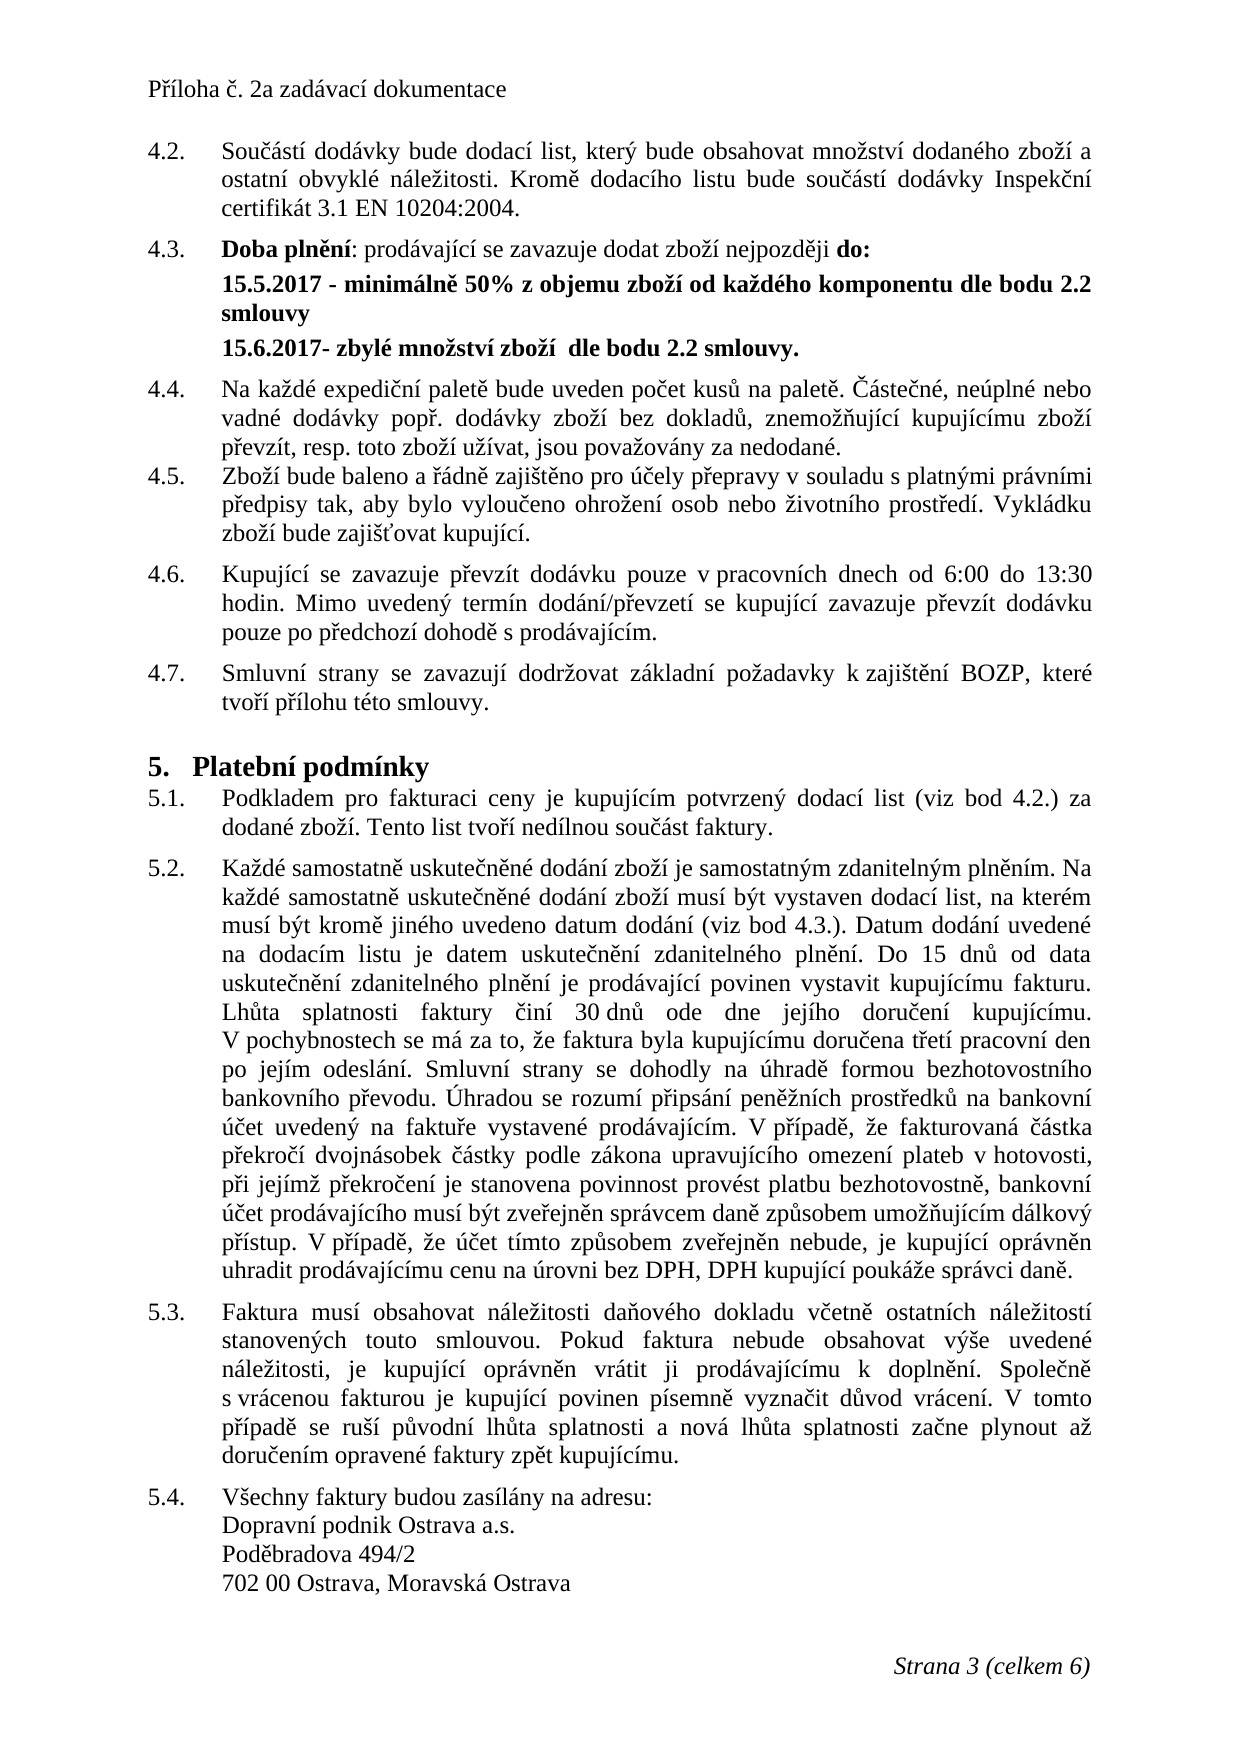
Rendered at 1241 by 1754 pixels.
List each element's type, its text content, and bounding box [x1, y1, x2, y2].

list Na každé expediční paletě bude uveden počet kusů na paletě. Částečné, neúplné nebo vadné dodávky popř. dodávky zboží bez dokladů, znemožňující kupujícímu zboží převzít, resp. toto zboží užívat, jsou považovány za nedodané. [148, 374, 1092, 461]
list Každé samostatně uskutečněné dodání zboží je samostatným zdanitelným plněním. Na každé samostatně uskutečněné dodání zboží musí být vystaven dodací list, na kterém musí být kromě jiného uvedeno datum dodání (viz bod 4.3.). Datum dodání uvedené na dodacím listu je datem uskutečnění zdanitelného plnění. Do 15 dnů od data uskutečnění zdanitelného plnění je prodávající povinen vystavit kupujícímu fakturu. Lhůta splatnosti faktury činí 30 dnů ode dne jejího doručení kupujícímu. V pochybnostech se má za to, že faktura byla kupujícímu doručena třetí pracovní den po jejím odeslání. Smluvní strany se dohodly na úhradě formou bezhotovostního bankovního převodu. Úhradou se rozumí připsání peněžních prostředků na bankovní účet uvedený na faktuře vystavené prodávajícím. V případě, že fakturovaná částka překročí dvojnásobek částky podle zákona upravujícího omezení plateb v hotovosti, při jejímž překročení je stanovena povinnost provést platbu bezhotovostně, bankovní účet prodávajícího musí být zveřejněn správcem daně způsobem umožňujícím dálkový přístup. V případě, že účet tímto způsobem zveřejněn nebude, je kupující oprávněn uhradit prodávajícímu cenu na úrovni bez DPH, DPH kupující poukáže správci daně. [148, 853, 1092, 1284]
text 4.6. Kupující se zavazuje převzít dodávku pouze v pracovních dnech od 6:00 do 13:30 hodin. Mimo uvedený termín dodání/převzetí se kupující zavazuje převzít dodávku pouze po předchozí dohodě s prodávajícím. [148, 559, 1092, 646]
text 4.5. Zboží bude baleno a řádně zajištěno pro účely přepravy v souladu s platnými právními předpisy tak, aby bylo vyloučeno ohrožení osob nebo životního prostředí. Vykládku zboží bude zajišťovat kupující. [148, 461, 1092, 547]
list Podkladem pro fakturaci ceny je kupujícím potvrzený dodací list (viz bod 4.2.) za dodané zboží. Tento list tvoří nedílnou součást faktury. [148, 783, 1092, 840]
subtitle Platební podmínky [148, 749, 1092, 783]
list Faktura musí obsahovat náležitosti daňového dokladu včetně ostatních náležitostí stanovených touto smlouvou. Pokud faktura nebude obsahovat výše uvedené náležitosti, je kupující oprávněn vrátit ji prodávajícímu k doplnění. Společně s vrácenou fakturou je kupující povinen písemně vyznačit důvod vrácení. V tomto případě se ruší původní lhůta splatnosti a nová lhůta splatnosti začne plynout až doručením opravené faktury zpět kupujícímu. [148, 1297, 1092, 1469]
text 15.5.2017 - minimálně 50% z objemu zboží od každého komponentu dle bodu 2.2 smlouvy [221, 269, 1092, 327]
text Dopravní podnik Ostrava a.s. [221, 1510, 1092, 1539]
list Doba plnění: prodávající se zavazuje dodat zboží nejpozději do: [148, 234, 1092, 263]
list Součástí dodávky bude dodací list, který bude obsahovat množství dodaného zboží a ostatní obvyklé náležitosti. Kromě dodacího listu bude součástí dodávky Inspekční certifikát 3.1 EN 10204:2004. [148, 136, 1092, 222]
text 4.7. Smluvní strany se zavazují dodržovat základní požadavky k zajištění BOZP, které tvoří přílohu této smlouvy. [148, 658, 1092, 716]
text 15.6.2017- zbylé množství zboží dle bodu 2.2 smlouvy. [221, 333, 1092, 362]
text 702 00 Ostrava, Moravská Ostrava [222, 1568, 1092, 1597]
text Poděbradova 494/2 [198, 1539, 1092, 1568]
list Všechny faktury budou zasílány na adresu: [148, 1482, 1092, 1510]
